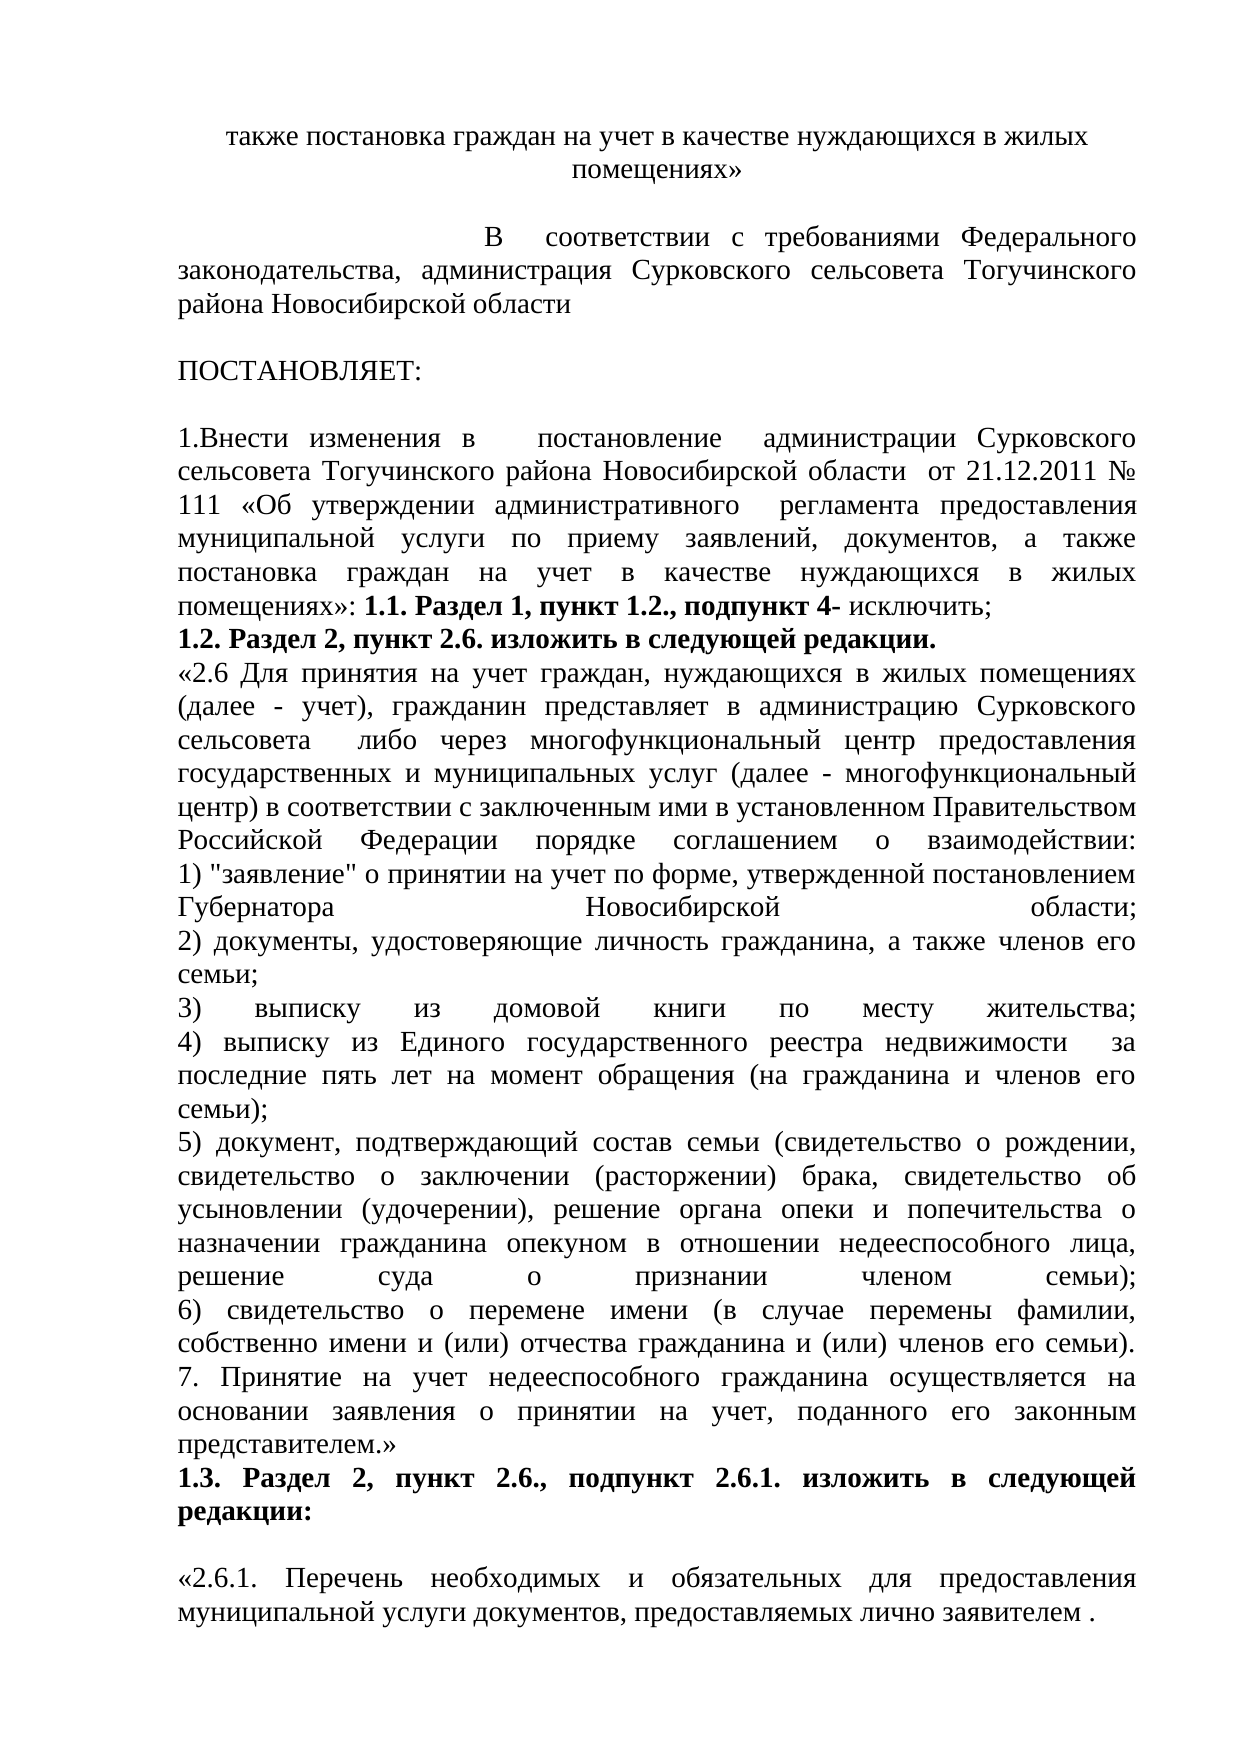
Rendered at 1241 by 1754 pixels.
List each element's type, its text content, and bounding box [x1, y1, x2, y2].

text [177, 118, 1137, 185]
text 1.3. Раздел 2, пункт 2.6., подпункт 2.6.1. изложить в следующей редакции: [177, 1460, 1137, 1527]
text «2.6.1. Перечень необходимых и обязательных для предоставления муниципальной услуги документов, предоставляемых лично заявителем . [177, 1560, 1137, 1627]
text «2.6 Для принятия на учет граждан, нуждающихся в жилых помещениях (далее - учет), гражданин представляет в администрацию Сурковского сельсовета либо через многофункциональный центр предоставления государственных и муниципальных услуг (далее - многофункциональный центр) в соответствии с заключенным ими в установленном Правительством Российской Федерации порядке соглашением о взаимодействии: 1) "заявление" о принятии на учет по форме, утвержденной постановлением Губернатора Новосибирской области; 2) документы, удостоверяющие личность гражданина, а также членов его семьи; 3) выписку из домовой книги по месту жительства; 4) выписку из Единого государственного реестра недвижимости за последние пять лет на момент обращения (на гражданина и членов его семьи); 5) документ, подтверждающий состав семьи (свидетельство о рождении, свидетельство о заключении (расторжении) брака, свидетельство об усыновлении (удочерении), решение органа опеки и попечительства о назначении гражданина опекуном в отношении недееспособного лица, решение суда о признании членом семьи); 6) свидетельство о перемене имени (в случае перемены фамилии, собственно имени и (или) отчества гражданина и (или) членов его семьи). 7. Принятие на учет недееспособного гражданина осуществляется на основании заявления о принятии на учет, поданного его законным представителем.» [177, 655, 1137, 1460]
text 1.2. Раздел 2, пункт 2.6. изложить в следующей редакции. [177, 621, 1137, 655]
text ПОСТАНОВЛЯЕТ: [177, 353, 1143, 386]
text В соответствии с требованиями Федерального законодательства, администрация Сурковского сельсовета Тогучинского района Новосибирской области [177, 219, 1137, 319]
text 1.Внести изменения в постановление администрации Сурковского сельсовета Тогучинского района Новосибирской области от 21.12.2011 № 111 «Об утверждении административного регламента предоставления муниципальной услуги по приему заявлений, документов, а также постановка граждан на учет в качестве нуждающихся в жилых помещениях»: 1.1. Раздел 1, пункт 1.2., подпункт 4- исключить; [177, 420, 1137, 621]
